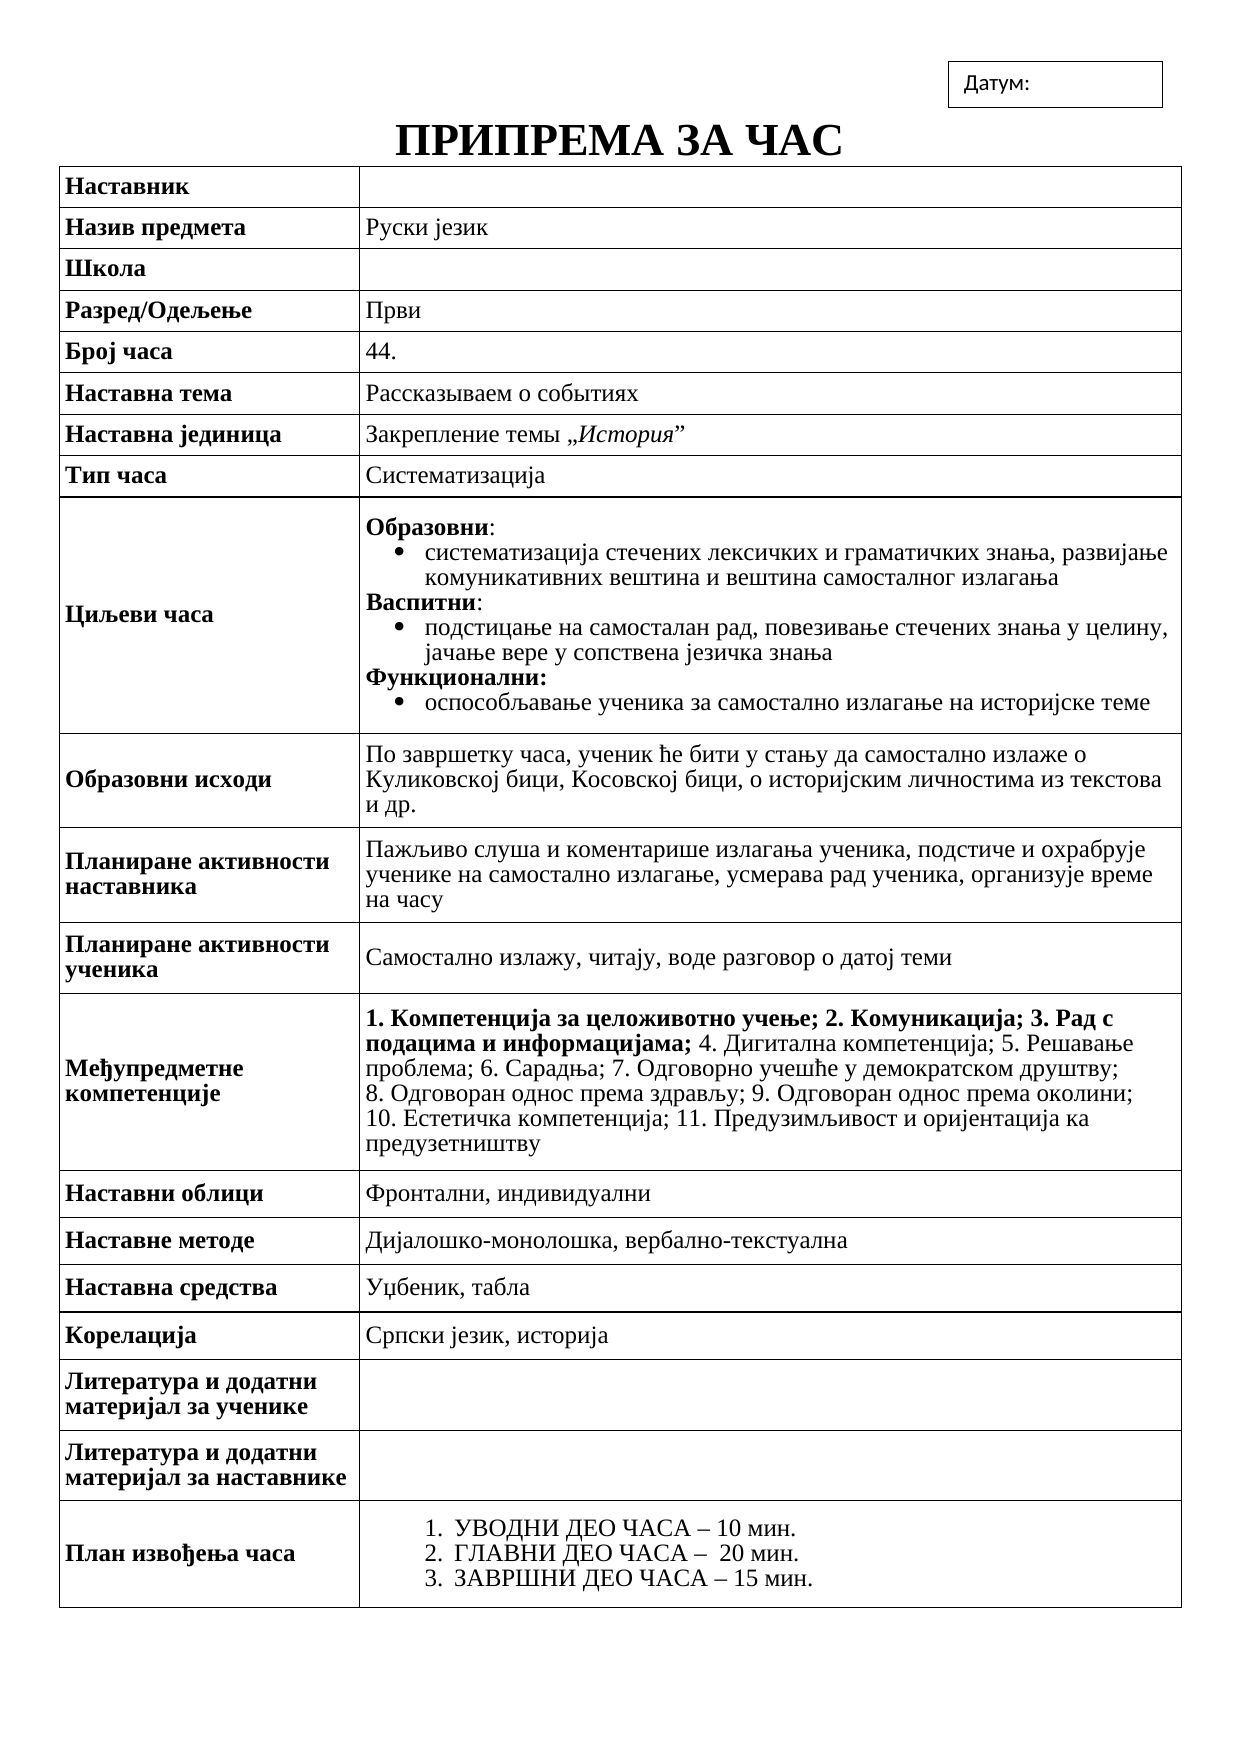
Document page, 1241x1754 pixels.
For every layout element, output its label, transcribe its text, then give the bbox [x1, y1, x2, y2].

text ПРИПРЕМА ЗА ЧАС [59, 113, 1181, 166]
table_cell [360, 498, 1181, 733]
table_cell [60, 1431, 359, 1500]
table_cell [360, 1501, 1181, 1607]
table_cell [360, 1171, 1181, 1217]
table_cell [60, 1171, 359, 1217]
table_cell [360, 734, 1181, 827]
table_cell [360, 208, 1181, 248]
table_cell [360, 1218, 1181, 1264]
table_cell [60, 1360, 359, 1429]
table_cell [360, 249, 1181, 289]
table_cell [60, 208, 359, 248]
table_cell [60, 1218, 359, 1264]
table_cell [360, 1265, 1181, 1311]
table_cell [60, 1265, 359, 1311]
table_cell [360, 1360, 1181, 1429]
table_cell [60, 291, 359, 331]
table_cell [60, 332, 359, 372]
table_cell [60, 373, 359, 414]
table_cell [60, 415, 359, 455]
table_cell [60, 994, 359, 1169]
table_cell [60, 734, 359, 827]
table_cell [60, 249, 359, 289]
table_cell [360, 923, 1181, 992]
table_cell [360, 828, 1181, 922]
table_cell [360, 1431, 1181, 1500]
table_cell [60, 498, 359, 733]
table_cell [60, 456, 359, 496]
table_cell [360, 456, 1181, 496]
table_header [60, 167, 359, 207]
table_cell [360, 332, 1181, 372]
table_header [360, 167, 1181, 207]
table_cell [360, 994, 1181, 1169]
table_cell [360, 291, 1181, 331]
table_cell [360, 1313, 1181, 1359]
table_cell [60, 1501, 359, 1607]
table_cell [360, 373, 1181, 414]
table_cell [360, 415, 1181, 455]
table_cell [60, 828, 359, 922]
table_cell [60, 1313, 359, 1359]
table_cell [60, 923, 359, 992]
